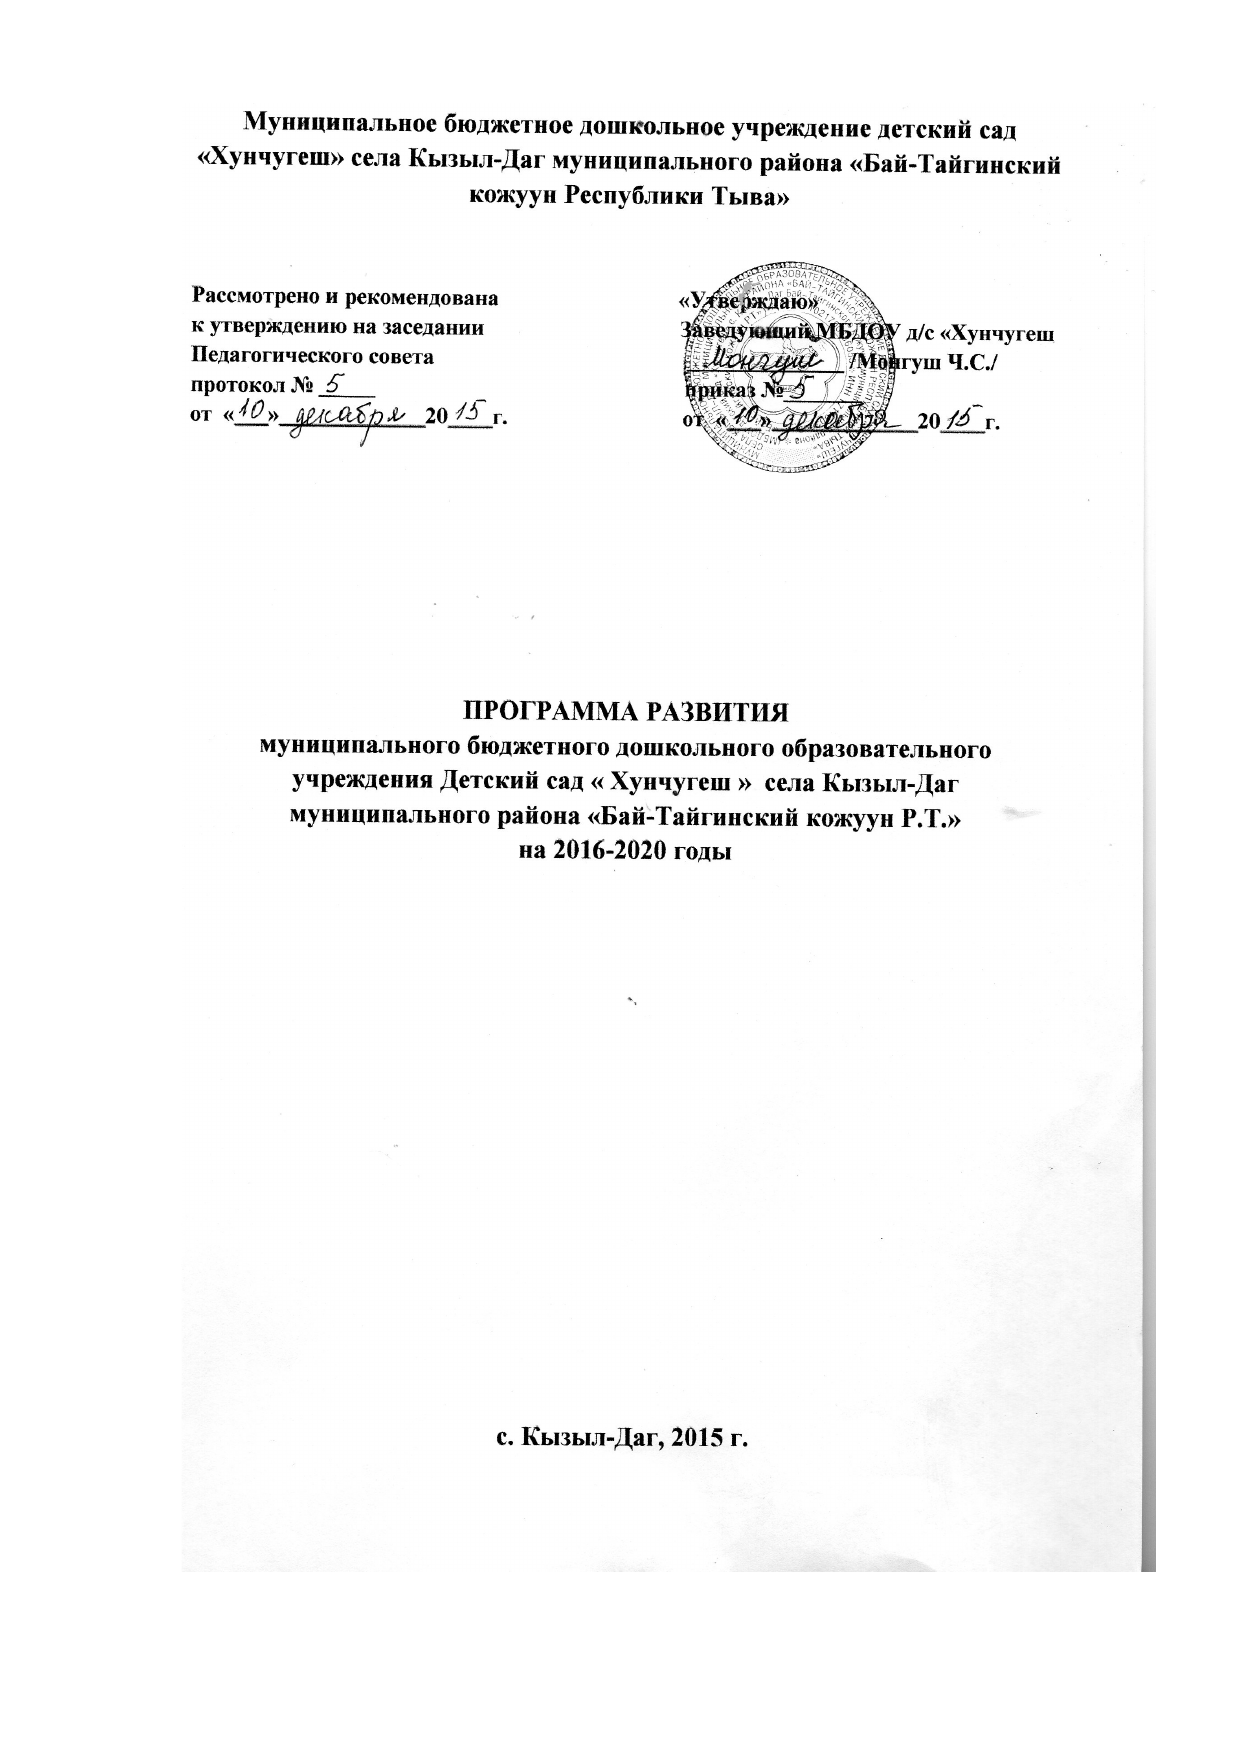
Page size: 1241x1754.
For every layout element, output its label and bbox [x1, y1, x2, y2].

picture [181, 103, 1156, 1567]
